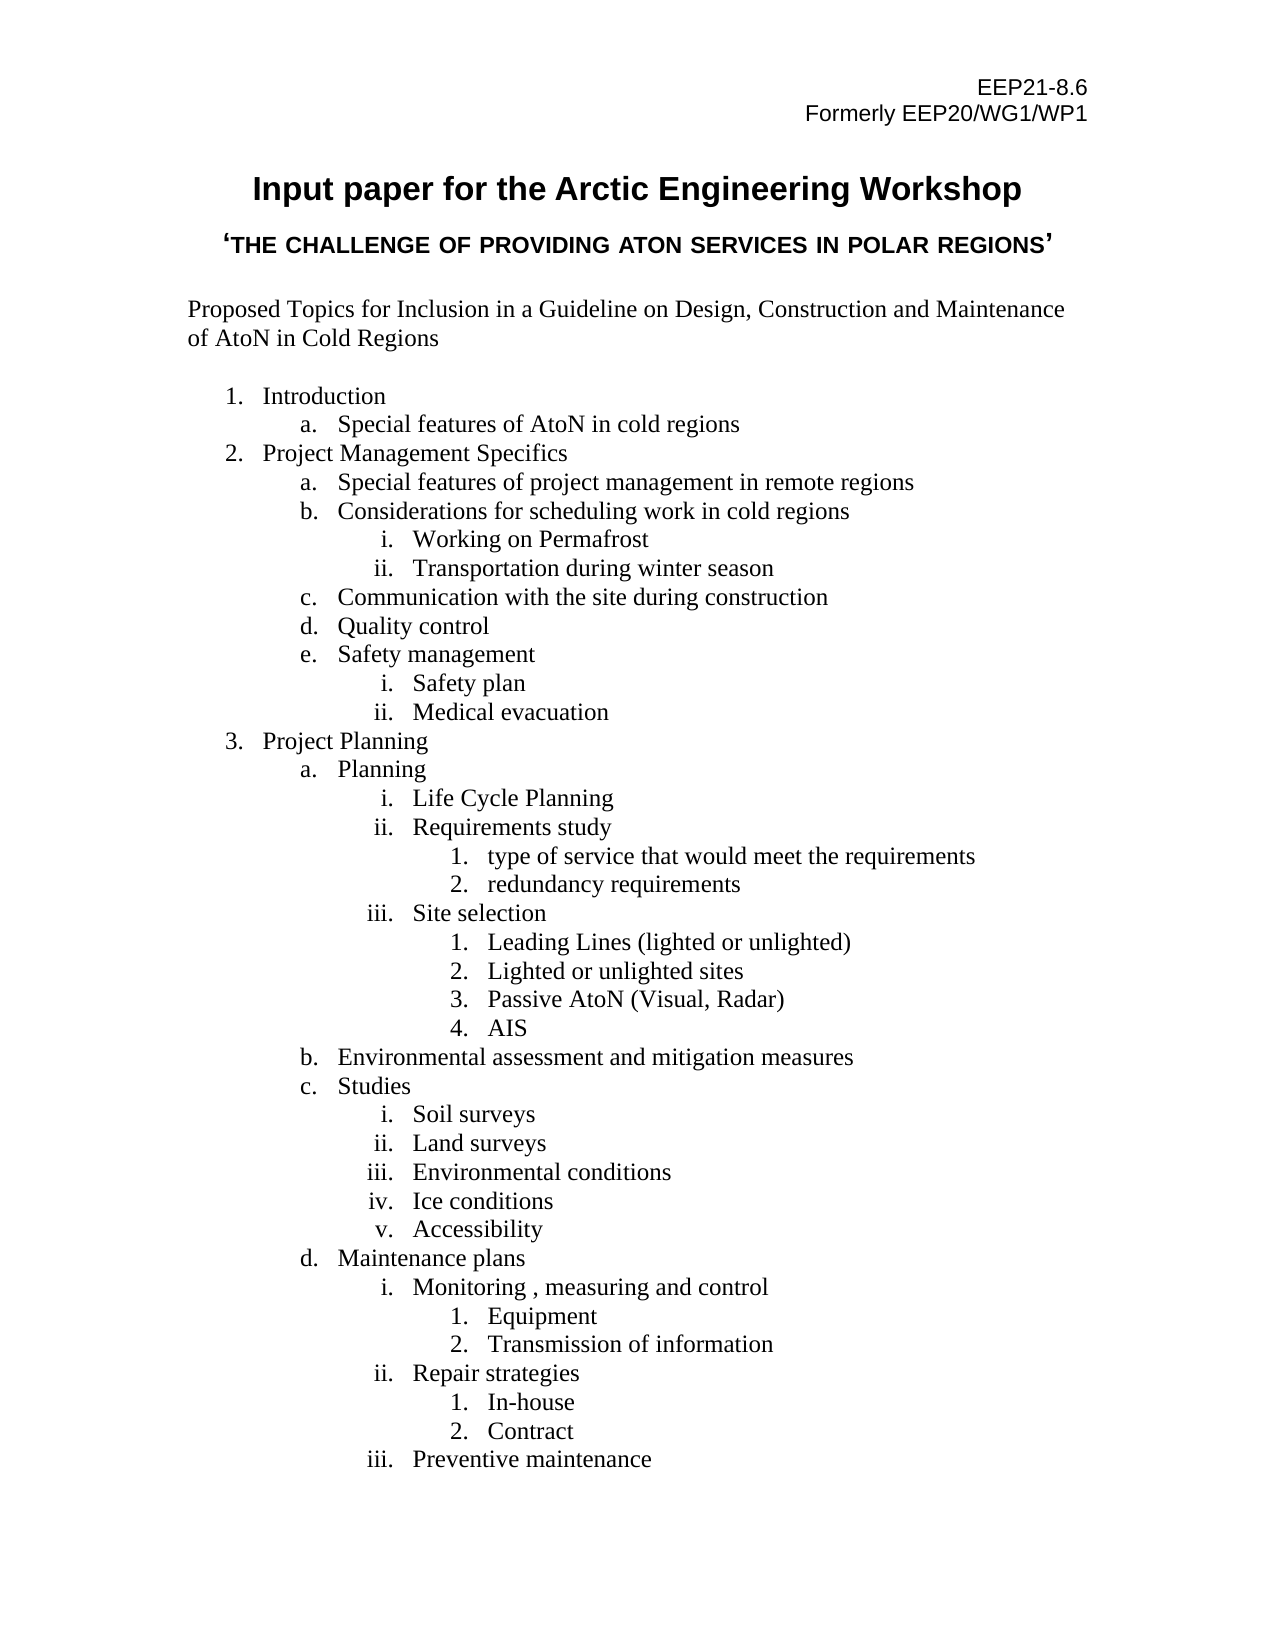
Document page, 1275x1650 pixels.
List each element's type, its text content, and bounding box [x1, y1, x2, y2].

title ‘the challenge of providing aton services in polar regions’ [187, 226, 1087, 259]
list Ice conditions [394, 1186, 1087, 1214]
list Special features of project management in remote regions [300, 467, 1087, 496]
list Passive AtoN (Visual, Radar) [450, 984, 1087, 1013]
list Requirements study [394, 812, 1087, 841]
list Medical evacuation [394, 697, 1087, 726]
title Input paper for the Arctic Engineering Workshop [187, 169, 1087, 207]
list Planning [300, 754, 1087, 783]
text Proposed Topics for Inclusion in a Guideline on Design, Construction and Maintenance of AtoN in Cold Regions [187, 294, 1087, 352]
list Safety plan [394, 668, 1087, 697]
list type of service that would meet the requirements [450, 841, 1087, 869]
list redundancy requirements [450, 869, 1087, 898]
list Studies [300, 1071, 1087, 1099]
list Safety management [300, 639, 1087, 668]
list Repair strategies [394, 1358, 1087, 1387]
list Special features of AtoN in cold regions [300, 409, 1087, 438]
list Equipment [450, 1301, 1087, 1329]
list Environmental conditions [394, 1157, 1087, 1186]
list Accessibility [394, 1214, 1087, 1243]
list Site selection [394, 898, 1087, 927]
list Project Management Specifics [225, 438, 1087, 467]
list Land surveys [394, 1128, 1087, 1157]
list Transmission of information [450, 1329, 1087, 1358]
list Monitoring , measuring and control [394, 1272, 1087, 1301]
list Working on Permafrost [394, 524, 1087, 553]
list Lighted or unlighted sites [450, 956, 1087, 984]
list Preventive maintenance [394, 1444, 1087, 1473]
list Life Cycle Planning [394, 783, 1087, 812]
list AIS [450, 1013, 1087, 1042]
list Considerations for scheduling work in cold regions [300, 496, 1087, 524]
list Introduction [225, 381, 1087, 409]
list Project Planning [225, 726, 1087, 754]
list Communication with the site during construction [300, 582, 1087, 611]
list Leading Lines (lighted or unlighted) [450, 927, 1087, 956]
list Maintenance plans [300, 1243, 1087, 1272]
list Soil surveys [394, 1099, 1087, 1128]
list Quality control [300, 611, 1087, 639]
list Environmental assessment and mitigation measures [300, 1042, 1087, 1071]
list In-house [450, 1387, 1087, 1416]
list Contract [450, 1416, 1087, 1444]
list Transportation during winter season [394, 553, 1087, 582]
